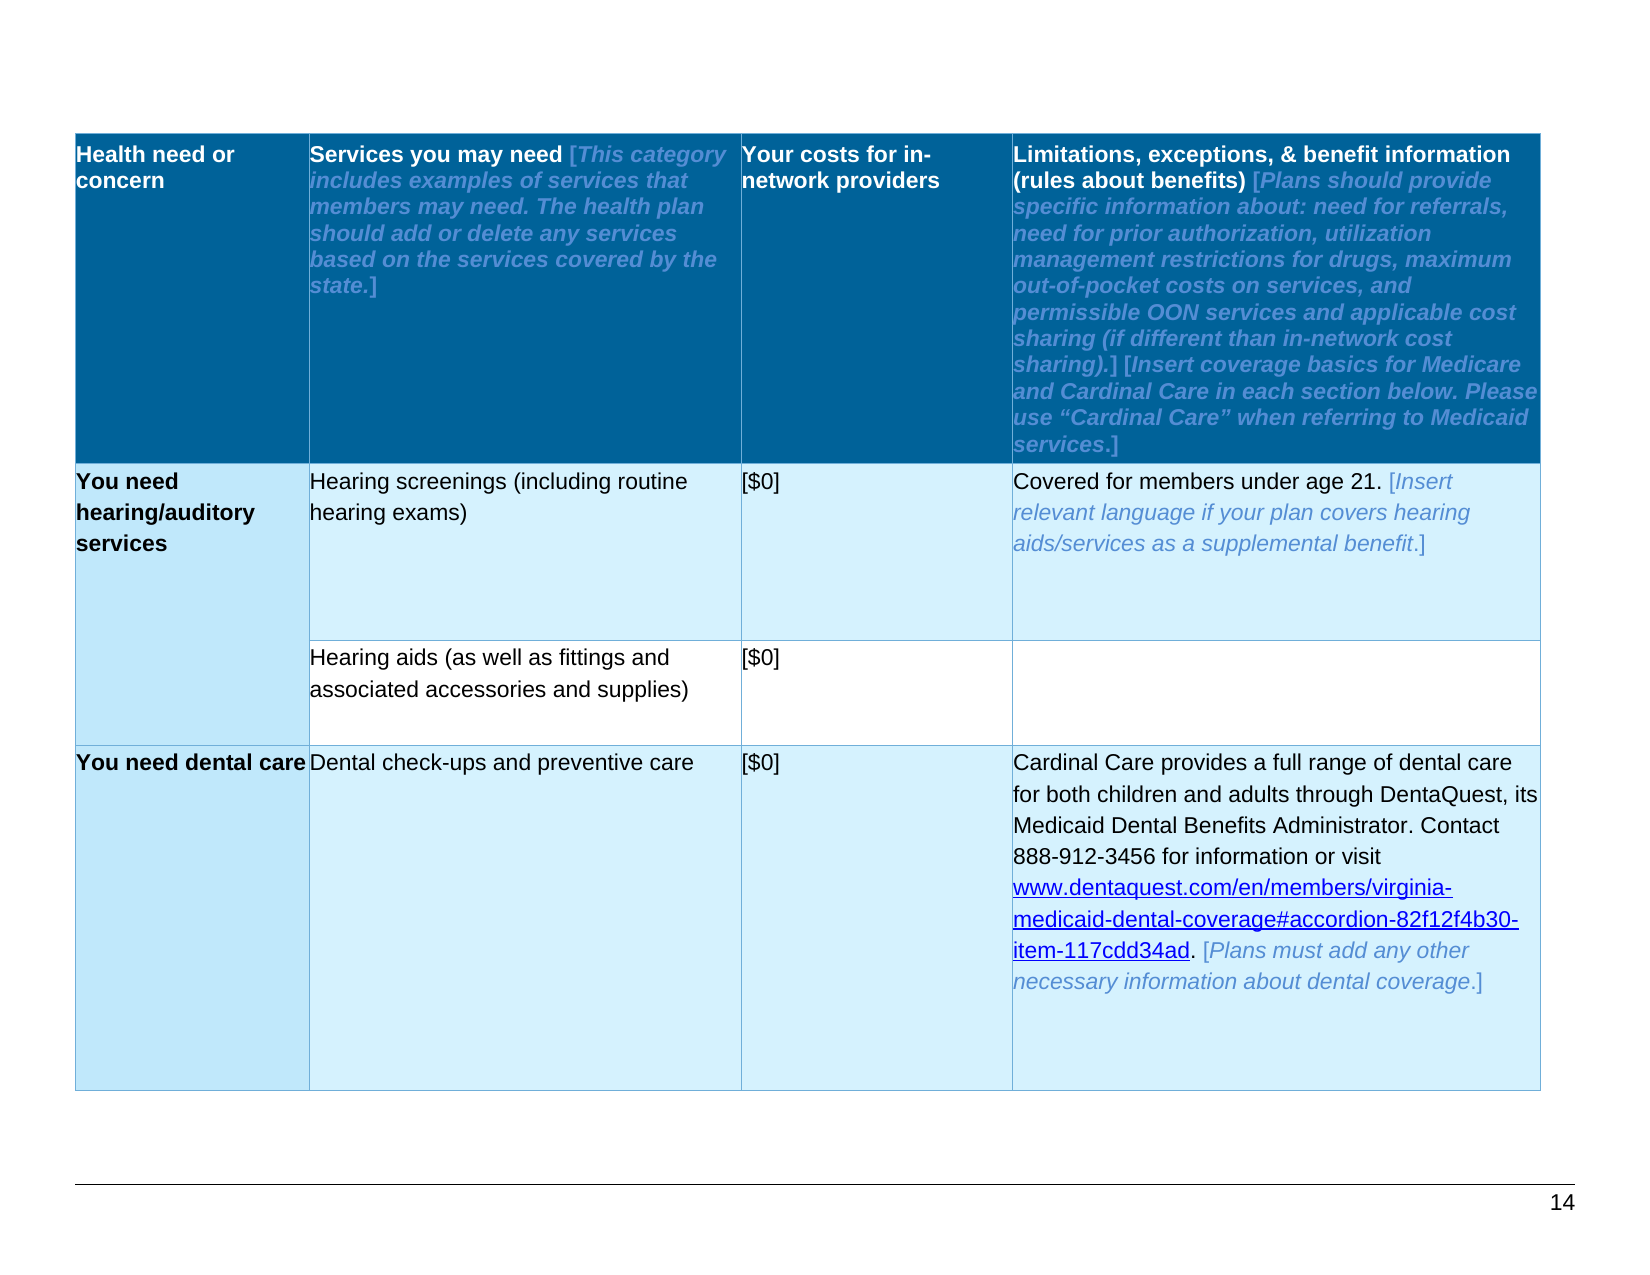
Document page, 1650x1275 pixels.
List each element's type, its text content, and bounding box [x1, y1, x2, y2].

table_cell You need hearing/auditory services [76, 464, 309, 745]
table_cell Hearing screenings (including routine hearing exams) [310, 464, 741, 640]
table_header Your costs for in-network providers [742, 134, 1012, 463]
table_header Limitations, exceptions, & benefit information (rules about benefits) [Plans should provide specific information about: need for referrals, need for prior authorization, utilization management restrictions for drugs, maximum out-of-pocket costs on services, and permissible OON services and applicable cost sharing (if different than in-network cost sharing).] [Insert coverage basics for Medicare and Cardinal Care in each section below. Please use “Cardinal Care” when referring to Medicaid services.] [1013, 134, 1540, 463]
table_header Services you may need [This category includes examples of services that members may need. The health plan should add or delete any services based on the services covered by the state.] [310, 134, 741, 463]
table_cell Dental check-ups and preventive care [310, 746, 741, 1090]
table_cell [$0] [742, 641, 1012, 745]
table_cell Cardinal Care provides a full range of dental care for both children and adults through DentaQuest, its Medicaid Dental Benefits Administrator. Contact 888-912-3456 for information or visit www.dentaquest.com/en/members/virginia-medicaid-dental-coverage#accordion-82f12f4b30-item-117cdd34ad. [Plans must add any other necessary information about dental coverage.] [1013, 746, 1540, 1090]
table_header Health need or concern [76, 134, 309, 463]
table_cell [1013, 641, 1540, 745]
table_cell [$0] [742, 464, 1012, 640]
table_cell Hearing aids (as well as fittings and associated accessories and supplies) [310, 641, 741, 745]
table_cell [$0] [742, 746, 1012, 1090]
table_cell You need dental care [76, 746, 309, 1090]
table_cell Covered for members under age 21. [Insert relevant language if your plan covers hearing aids/services as a supplemental benefit.] [1013, 464, 1540, 640]
